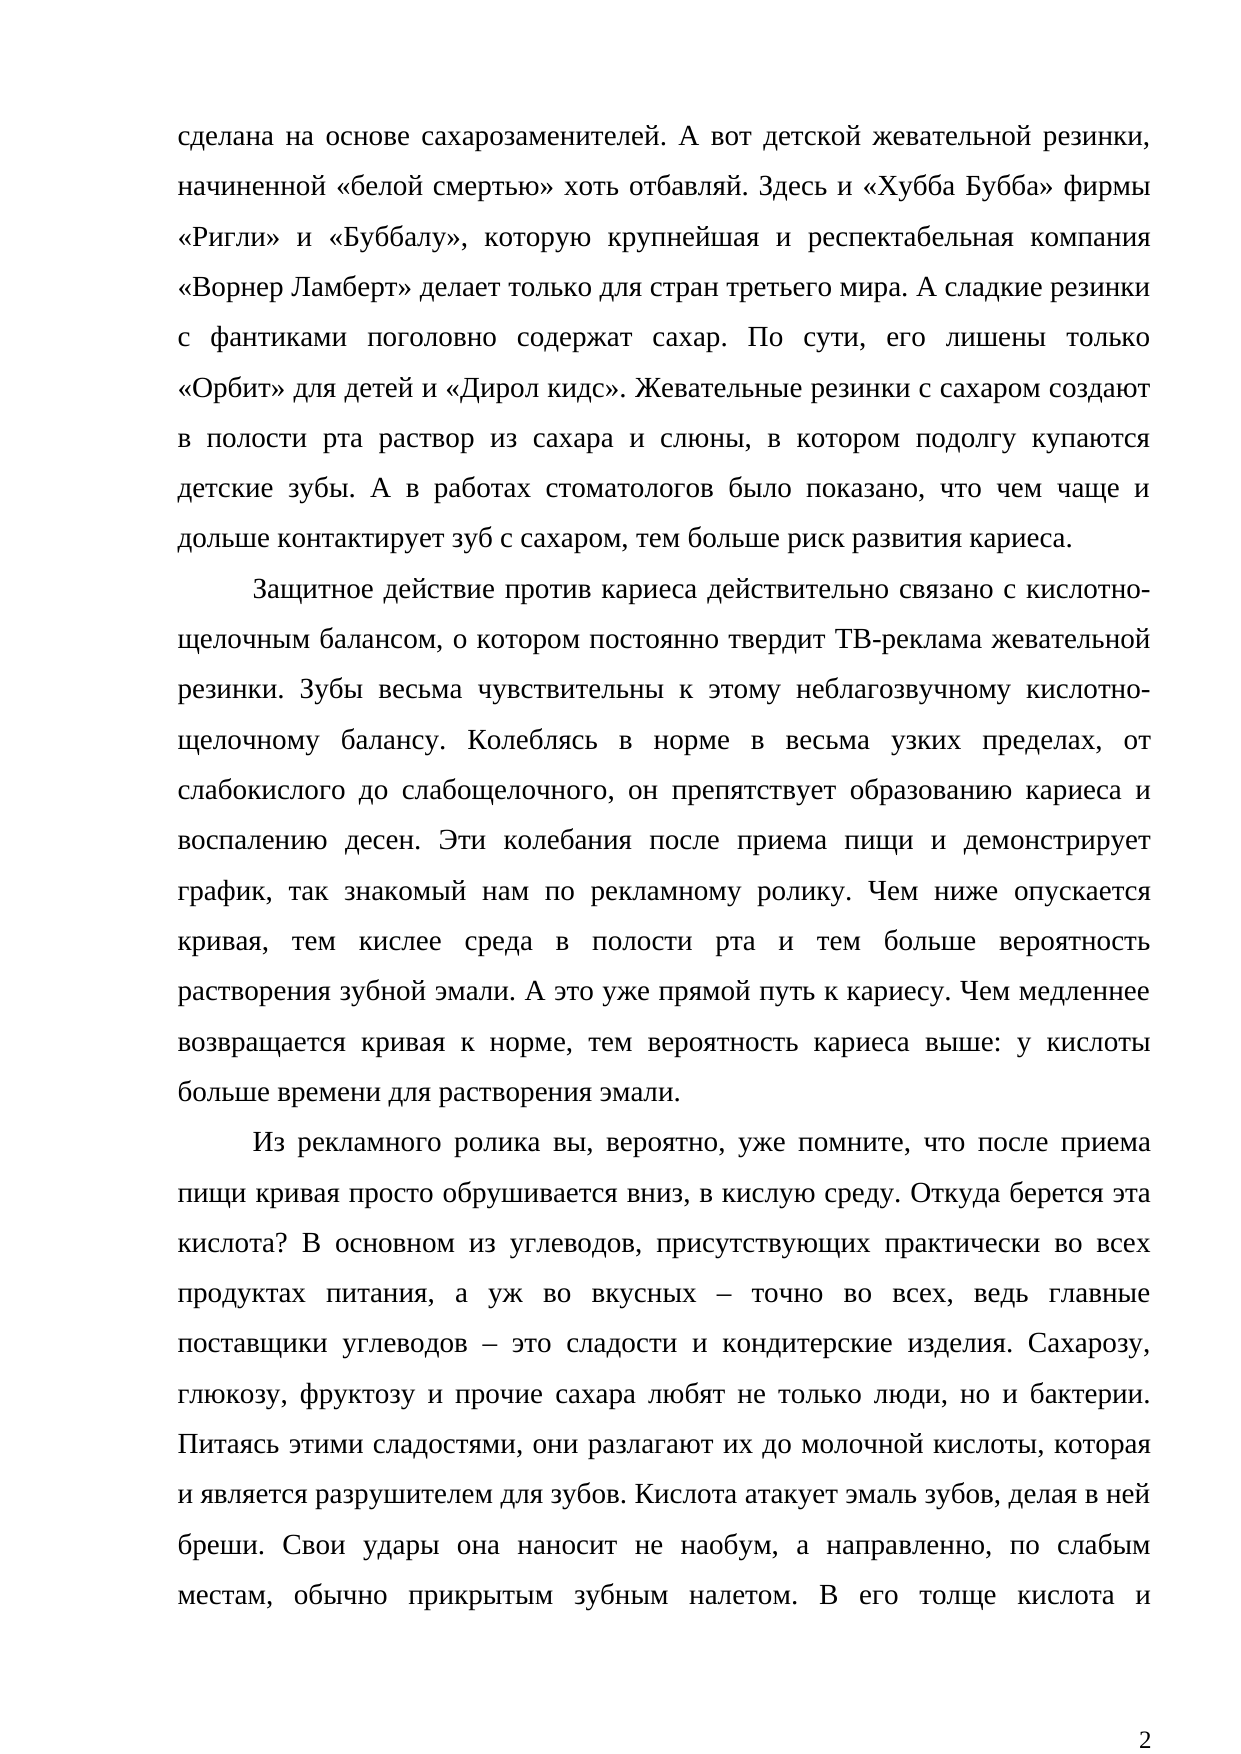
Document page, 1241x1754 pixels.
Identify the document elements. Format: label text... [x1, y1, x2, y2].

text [177, 1124, 1152, 1611]
text Защитное действие против кариеса действительно связано с кислотно-щелочным балансом, о котором постоянно твердит ТВ-реклама жевательной резинки. Зубы весьма чувствительны к этому неблагозвучному кислотно-щелочному балансу. Колеблясь в норме в весьма узких пределах, от слабокислого до слабощелочного, он препятствует образованию кариеса и воспалению десен. Эти колебания после приема пищи и демонстрирует график, так знакомый нам по рекламному ролику. Чем ниже опускается кривая, тем кислее среда в полости рта и тем больше вероятность растворения зубной эмали. А это уже прямой путь к кариесу. Чем медленнее возвращается кривая к норме, тем вероятность кариеса выше: у кислоты больше времени для растворения эмали. [177, 571, 1152, 1108]
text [177, 118, 1152, 554]
